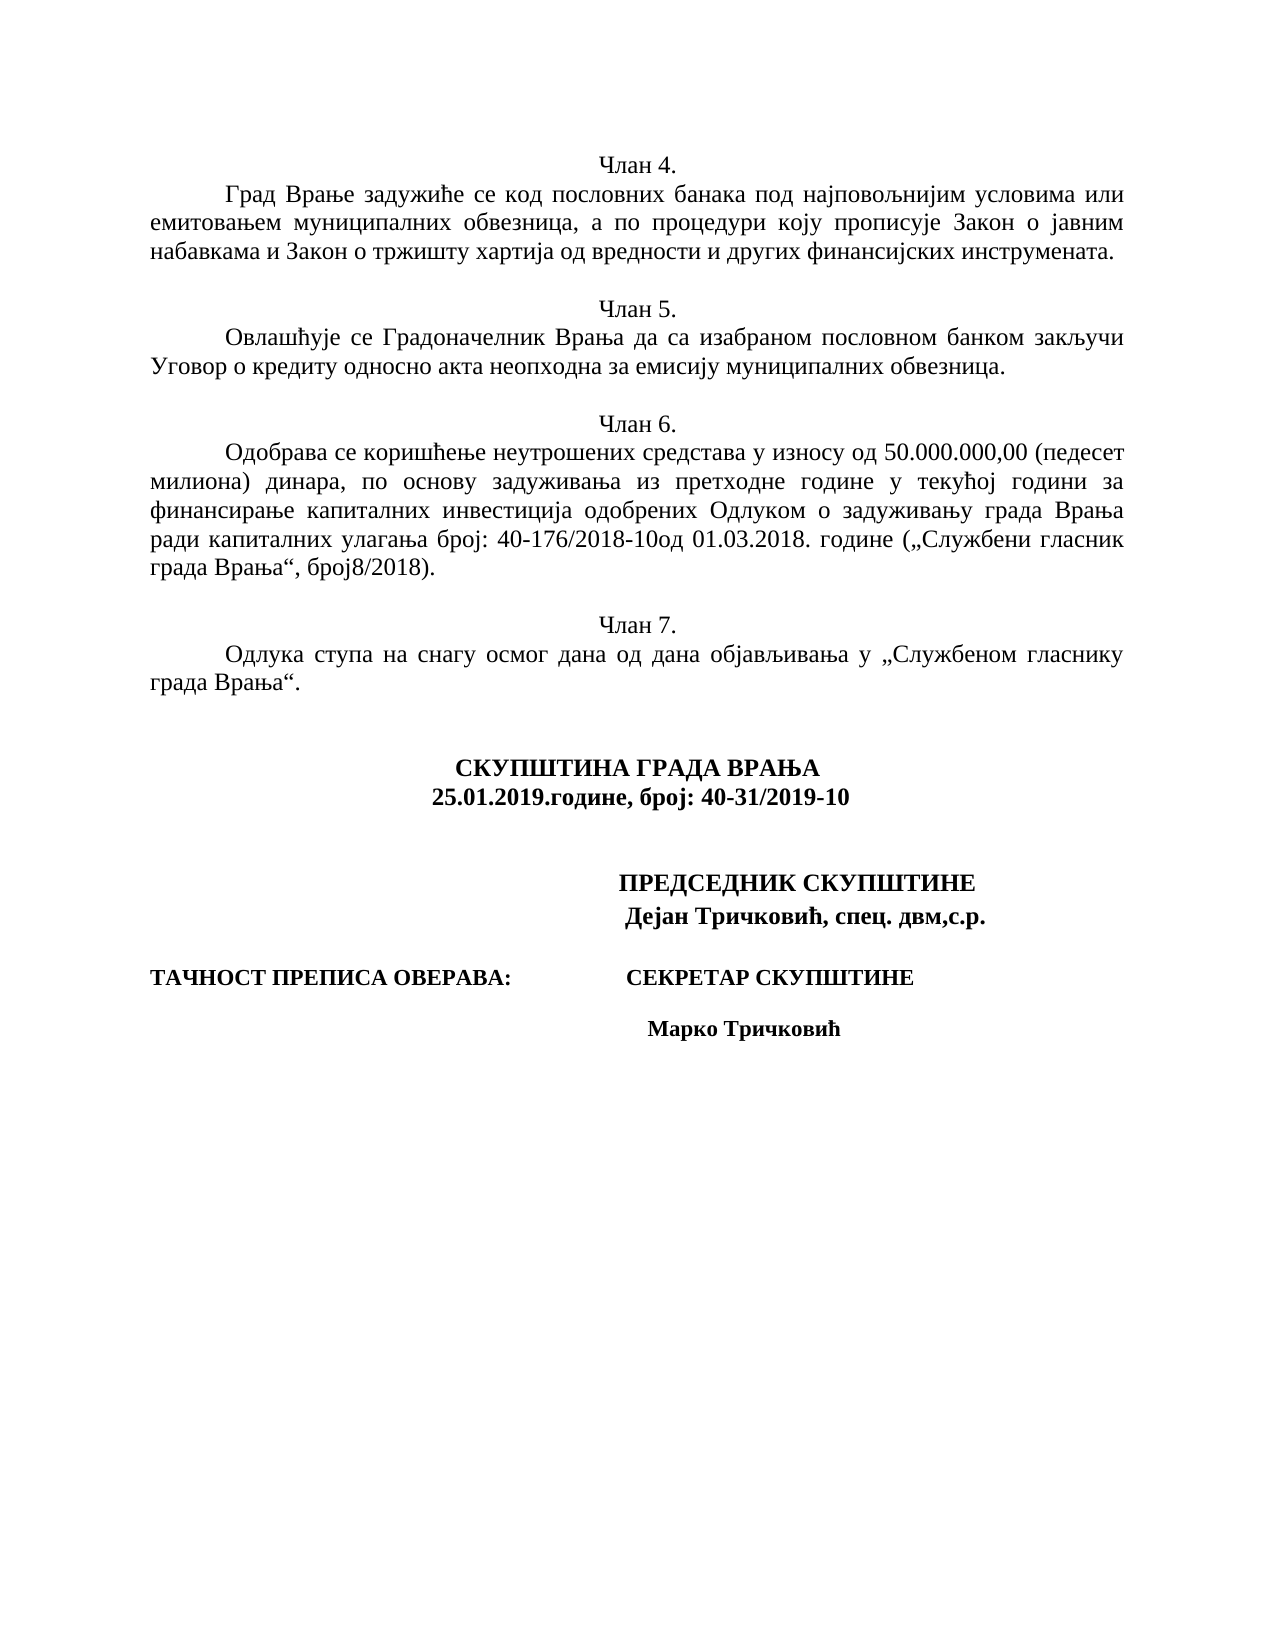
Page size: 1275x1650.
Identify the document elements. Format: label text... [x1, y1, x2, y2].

text Овлашћује се Градоначелник Врања да са изабраном пословном банком закључи Уговор о кредиту односно акта неопходна за емисију муниципалних обвезница. [150, 322, 1125, 380]
text Град Врање задужиће се код пословних банака под најповољнијим условима или емитовањем муниципалних обвезница, а по процедури коју прописује Закон о јавним набавкама и Закон о тржишту хартија од вредности и других финансијских инструмената. [150, 179, 1125, 265]
text Марко Тричковић [150, 1015, 1125, 1042]
text 25.01.2019.године, број: 40-31/2019-10 [150, 782, 1125, 811]
text ТАЧНОСТ ПРЕПИСА ОВЕРАВА: СЕКРЕТАР СКУПШТИНЕ [150, 964, 1125, 991]
text Одобрава се коришћење неутрошених средстава у износу од 50.000.000,00 (педесет милиона) динара, по основу задуживања из претходне године у текућој години за финансирање капиталних инвестиција одобрених Одлуком о задуживању града Врања ради капиталних улагања број: 40-176/2018-10од 01.03.2018. године („Службени гласник града Врања“, број8/2018). [150, 437, 1125, 581]
text СКУПШТИНА ГРАДА ВРАЊА [150, 753, 1125, 782]
text Члан 6. [150, 409, 1125, 437]
text Члан 4. [150, 150, 1125, 179]
text Одлука ступа на снагу осмог дана од дана објављивања у „Службеном гласнику града Врања“. [150, 639, 1125, 696]
text ПРЕДСЕДНИК СКУПШТИНЕ [150, 868, 1125, 897]
text Члан 5. [150, 294, 1125, 322]
text Дејан Тричковић, спец. двм,с.р. [150, 901, 1125, 930]
text Члан 7. [150, 610, 1125, 639]
